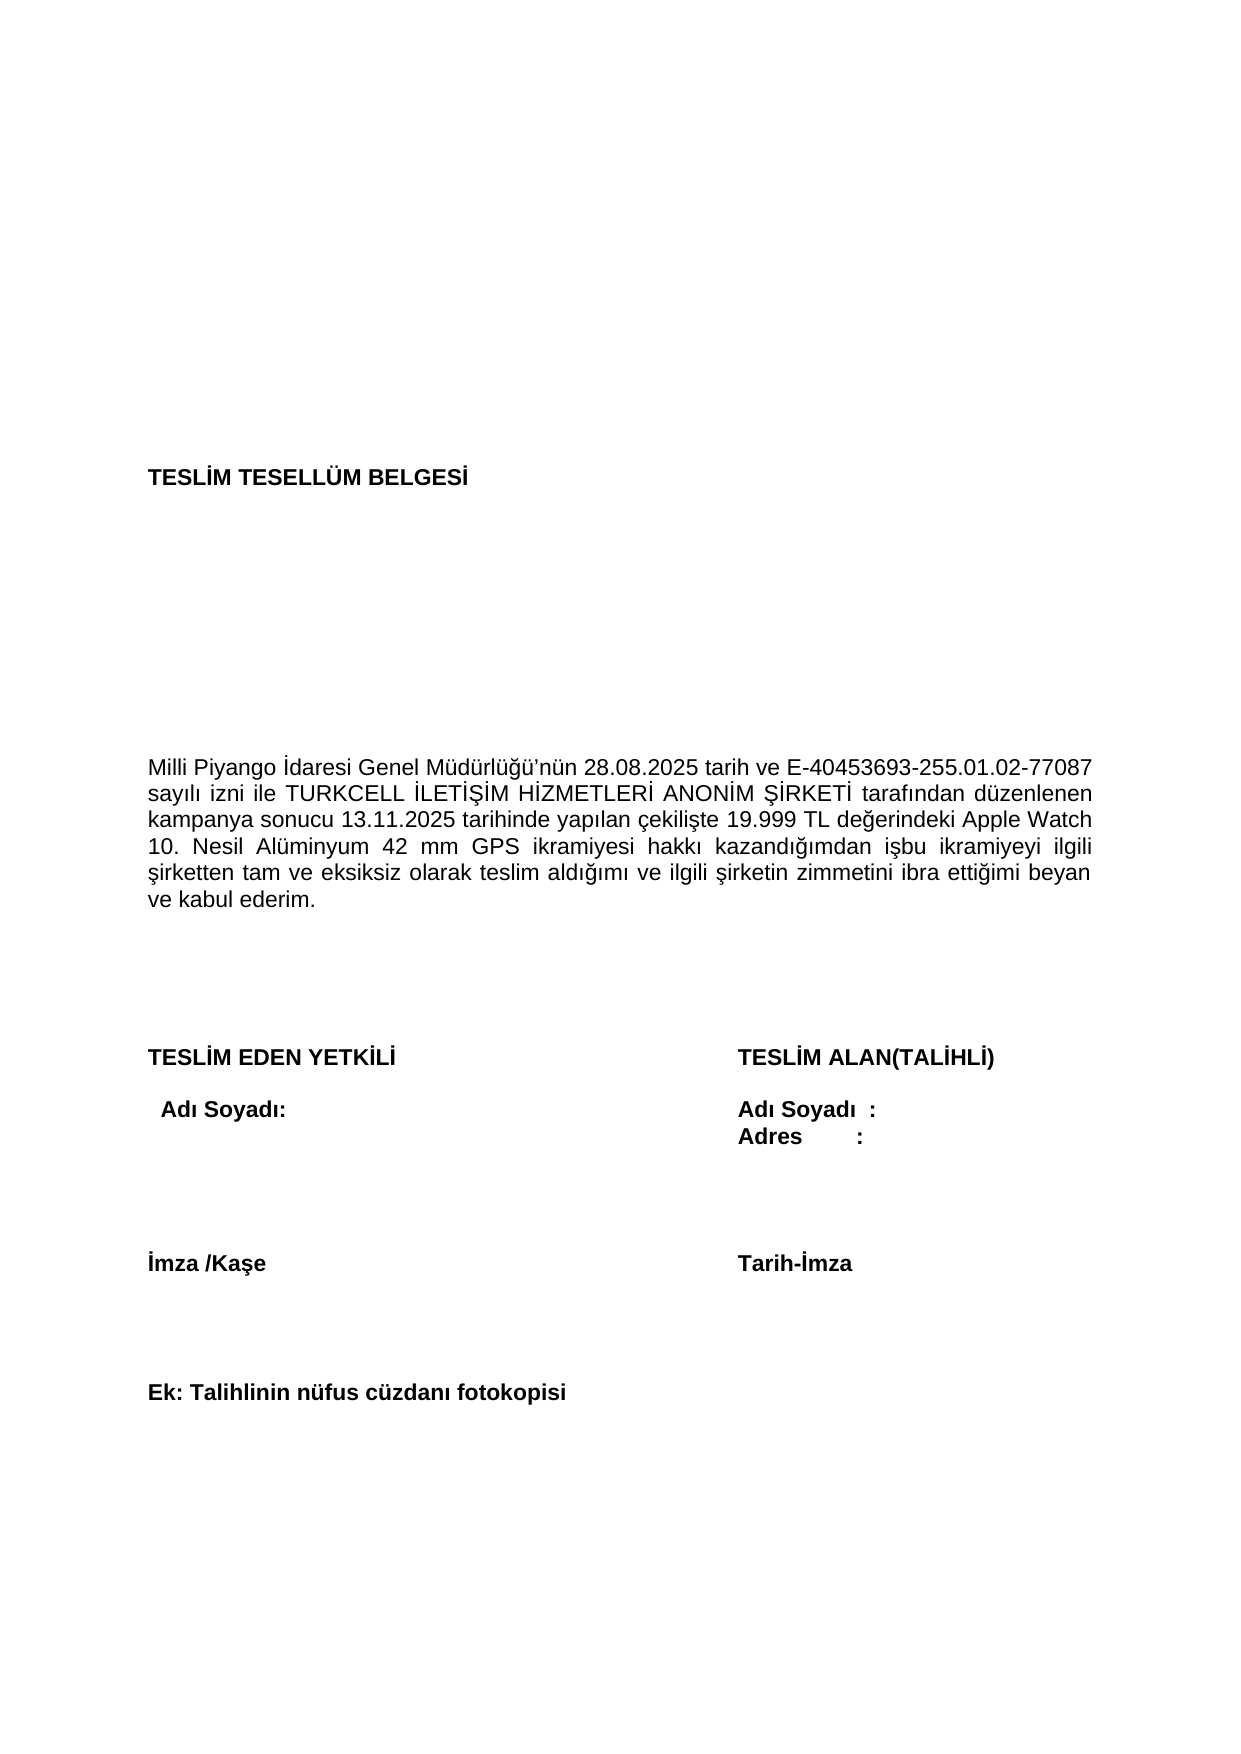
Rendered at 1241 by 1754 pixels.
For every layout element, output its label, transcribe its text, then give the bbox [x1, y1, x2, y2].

text Milli Piyango İdaresi Genel Müdürlüğü’nün 28.08.2025 tarih ve E-40453693-255.01.02-77087 sayılı izni ile TURKCELL İLETİŞİM HİZMETLERİ ANONİM ŞİRKETİ tarafından düzenlenen kampanya sonucu 13.11.2025 tarihinde yapılan çekilişte 19.999 TL değerindeki Apple Watch 10. Nesil Alüminyum 42 mm GPS ikramiyesi hakkı kazandığımdan işbu ikramiyeyi ilgili şirketten tam ve eksiksiz olarak teslim aldığımı ve ilgili şirketin zimmetini ibra ettiğimi beyan ve kabul ederim. [148, 754, 1093, 912]
text Adres : [148, 1123, 1093, 1149]
text Adı Soyadı: Adı Soyadı : [148, 1096, 1093, 1123]
text Ek: Talihlinin nüfus cüzdanı fotokopisi [148, 1379, 1093, 1406]
text TESLİM EDEN YETKİLİ TESLİM ALAN(TALİHLİ) [148, 1044, 1093, 1070]
text TESLİM TESELLÜM BELGESİ [148, 464, 1093, 490]
text İmza /Kaşe Tarih-İmza [148, 1250, 1093, 1276]
